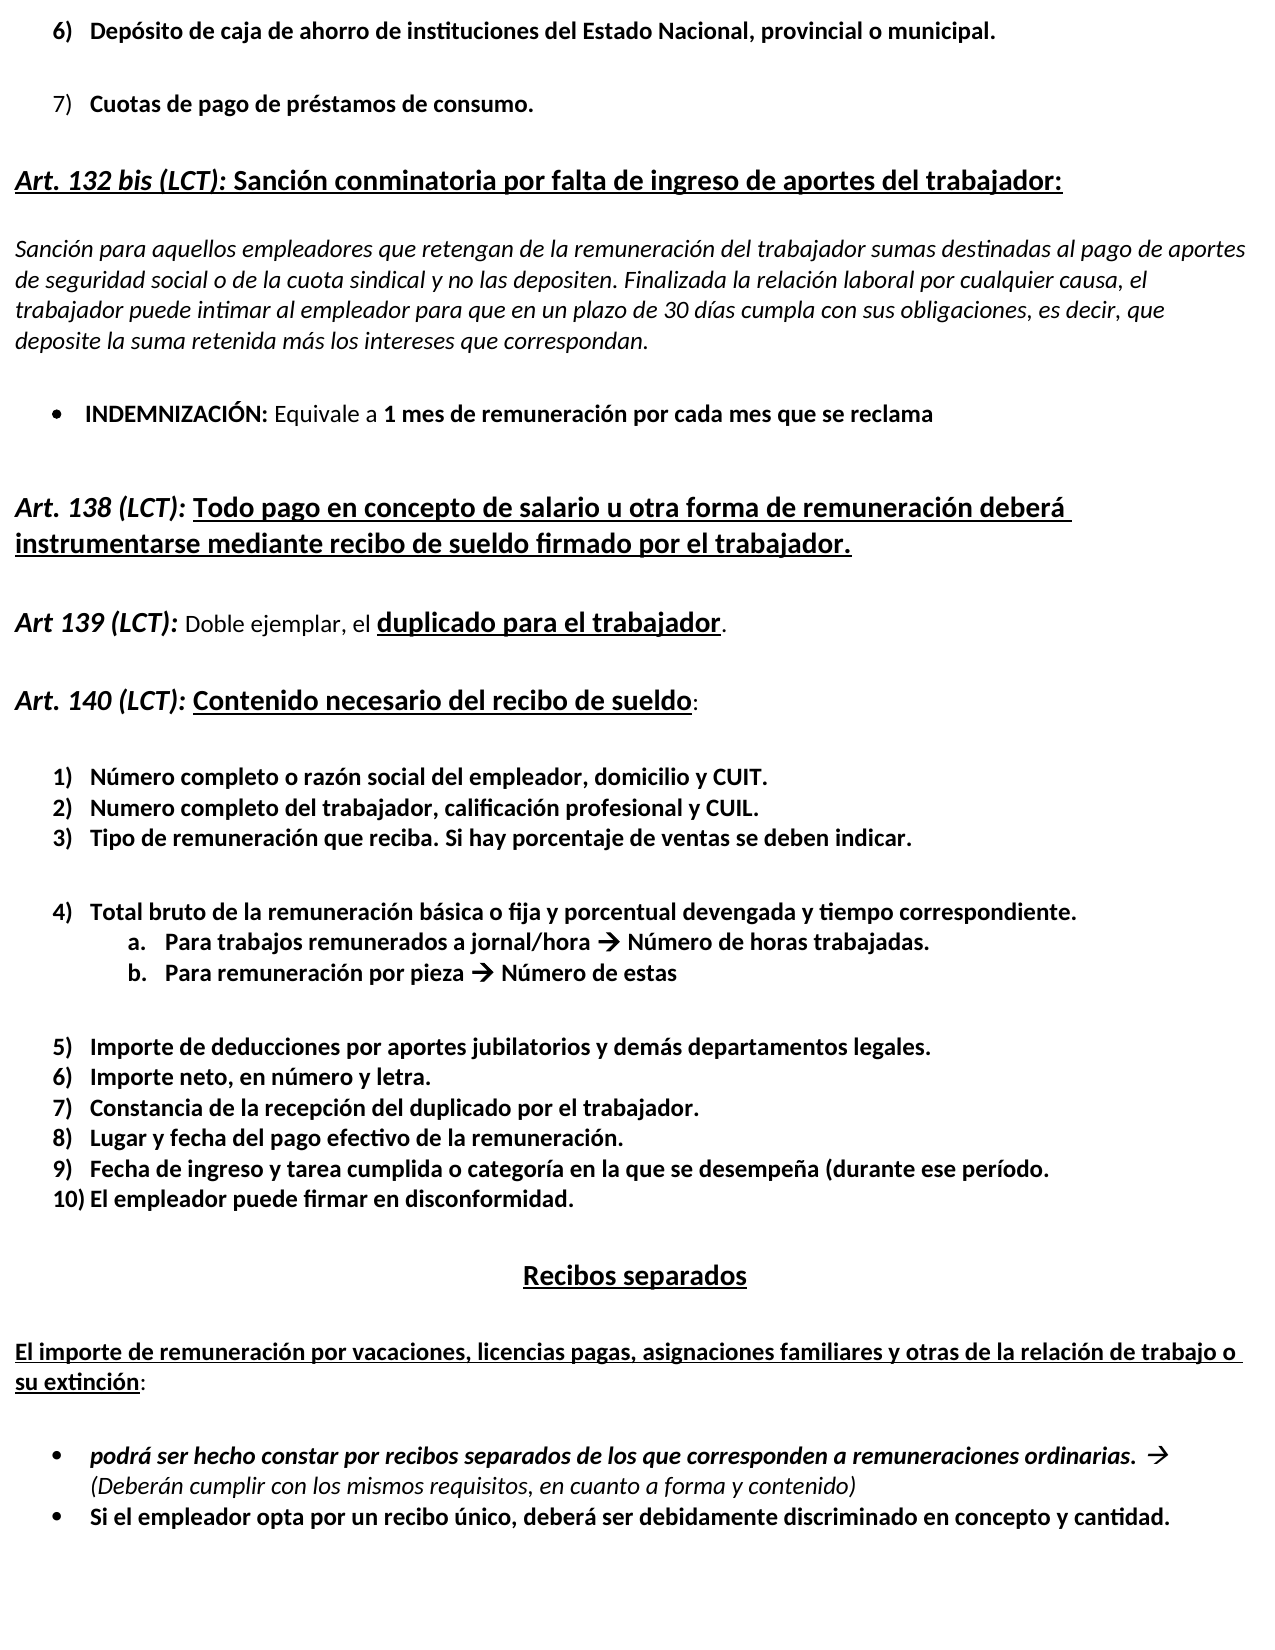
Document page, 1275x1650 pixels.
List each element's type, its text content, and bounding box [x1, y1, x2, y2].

list Lugar y fecha del pago efectivo de la remuneración. [52, 1122, 1255, 1153]
list Para trabajos remunerados a jornal/hora Número de horas trabajadas. [127, 926, 1255, 957]
text Art. 132 bis (LCT): Sanción conminatoria por falta de ingreso de aportes del trabajador: Sanción para aquellos empleadores que retengan de la remuneración del trabajador sumas destinadas al pago de aportes de seguridad social o de la cuota sindical y no las depositen. Finalizada la relación laboral por cualquier causa, el trabajador puede intimar al empleador para que en un plazo de 30 días cumpla con sus obligaciones, es decir, que deposite la suma retenida más los intereses que correspondan. [15, 162, 1255, 398]
list Importe de deducciones por aportes jubilatorios y demás departamentos legales. [52, 1031, 1255, 1061]
list Si el empleador opta por un recibo único, deberá ser debidamente discriminado en concepto y cantidad. [52, 1501, 1255, 1574]
text Art. 138 (LCT): Todo pago en concepto de salario u otra forma de remuneración deberá instrumentarse mediante recibo de sueldo firmado por el trabajador. [15, 489, 1255, 604]
list Constancia de la recepción del duplicado por el trabajador. [52, 1092, 1255, 1122]
list El empleador puede firmar en disconformidad. [52, 1183, 1255, 1257]
text Art 139 (LCT): Doble ejemplar, el duplicado para el trabajador. [15, 604, 1255, 682]
list Importe neto, en número y letra. [52, 1061, 1255, 1092]
list Fecha de ingreso y tarea cumplida o categoría en la que se desempeña (durante ese período. [52, 1153, 1255, 1183]
list Cuotas de pago de préstamos de consumo. [52, 88, 1255, 162]
text Art. 140 (LCT): Contenido necesario del recibo de sueldo: [15, 682, 1255, 761]
list Numero completo del trabajador, calificación profesional y CUIL. [52, 792, 1255, 822]
list podrá ser hecho constar por recibos separados de los que corresponden a remuneraciones ordinarias. (Deberán cumplir con los mismos requisitos, en cuanto a forma y contenido) [52, 1440, 1255, 1501]
list Depósito de caja de ahorro de instituciones del Estado Nacional, provincial o municipal. [52, 15, 1255, 88]
list INDEMNIZACIÓN: Equivale a 1 mes de remuneración por cada mes que se reclama [52, 398, 1255, 429]
list Para remuneración por pieza Número de estas [127, 957, 1255, 1031]
text El importe de remuneración por vacaciones, licencias pagas, asignaciones familiares y otras de la relación de trabajo o su extinción: [15, 1336, 1255, 1440]
list Tipo de remuneración que reciba. Si hay porcentaje de ventas se deben indicar. [52, 822, 1255, 896]
text Recibos separados [15, 1257, 1255, 1336]
list Total bruto de la remuneración básica o fija y porcentual devengada y tiempo correspondiente. [52, 896, 1255, 926]
list Número completo o razón social del empleador, domicilio y CUIT. [52, 761, 1255, 792]
